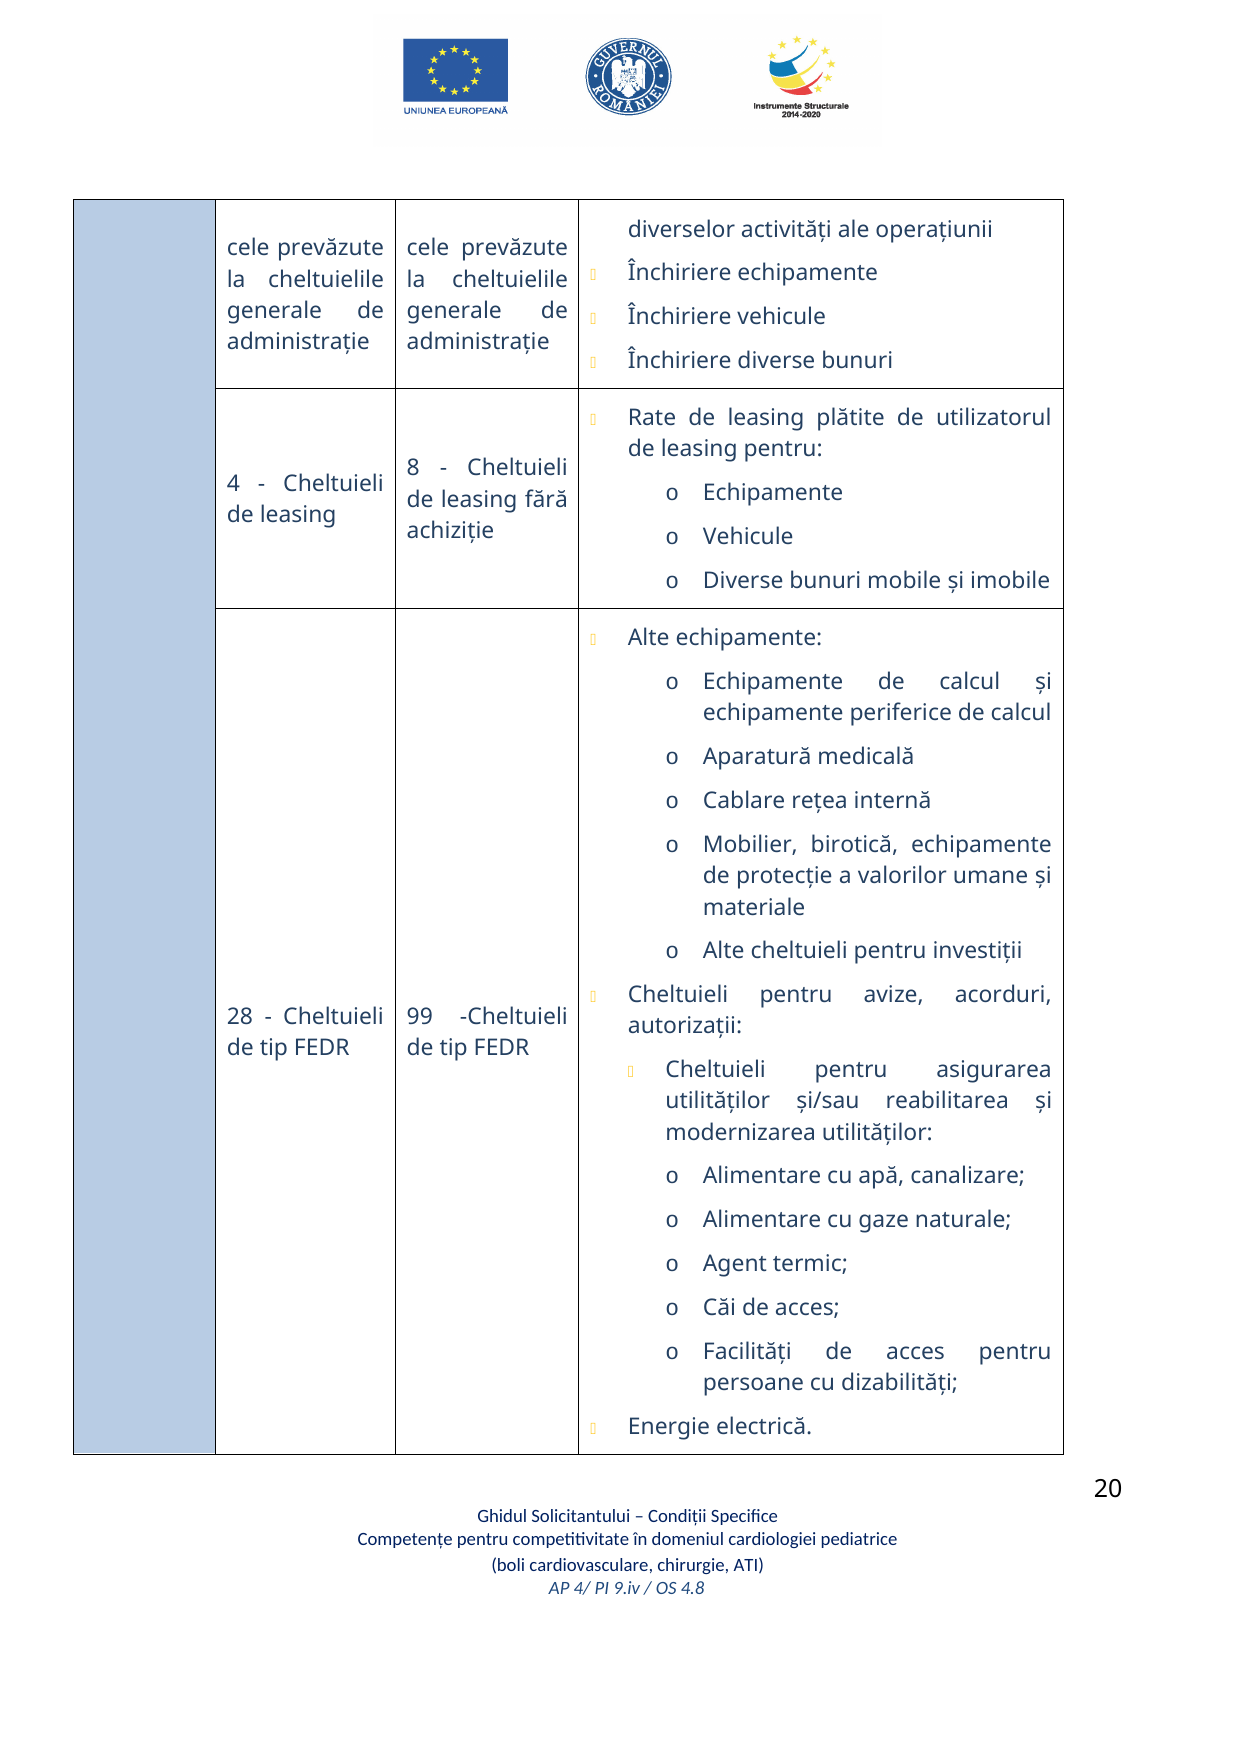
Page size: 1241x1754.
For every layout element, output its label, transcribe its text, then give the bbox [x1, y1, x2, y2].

table_cell 4 - Cheltuieli de leasing [216, 389, 395, 608]
table_cell Rate de leasing plătite de utilizatorul de leasing pentru: Echipamente Vehicule Diverse bunuri mobile şi imobile [579, 389, 1063, 608]
table_cell 9 - Cheltuieli cu închirierea, altele decât cele prevăzute la cheltuielile generale de administrație [396, 200, 578, 388]
picture [373, 14, 883, 147]
table_cell Alte echipamente: Echipamente de calcul şi echipamente periferice de calcul Aparatură medicală Cablare rețea internă Mobilier, birotică, echipamente de protecție a valorilor umane şi materiale Alte cheltuieli pentru investiții Cheltuieli pentru avize, acorduri, autorizații: Cheltuieli pentru asigurarea utilităților şi/sau reabilitarea şi modernizarea utilităților: Alimentare cu apă, canalizare; Alimentare cu gaze naturale; Agent termic; Căi de acces; Facilități de acces pentru persoane cu dizabilități; Energie electrică. [579, 609, 1063, 1453]
table_cell 99 -Cheltuieli de tip FEDR [396, 609, 578, 1453]
table_cell 28 - Cheltuieli de tip FEDR [216, 609, 395, 1453]
table_cell 5 - Cheltuieli cu închirierea, altele decât cele prevăzute la cheltuielile generale de administrație [216, 200, 395, 388]
table_cell 8 - Cheltuieli de leasing fără achiziție [396, 389, 578, 608]
